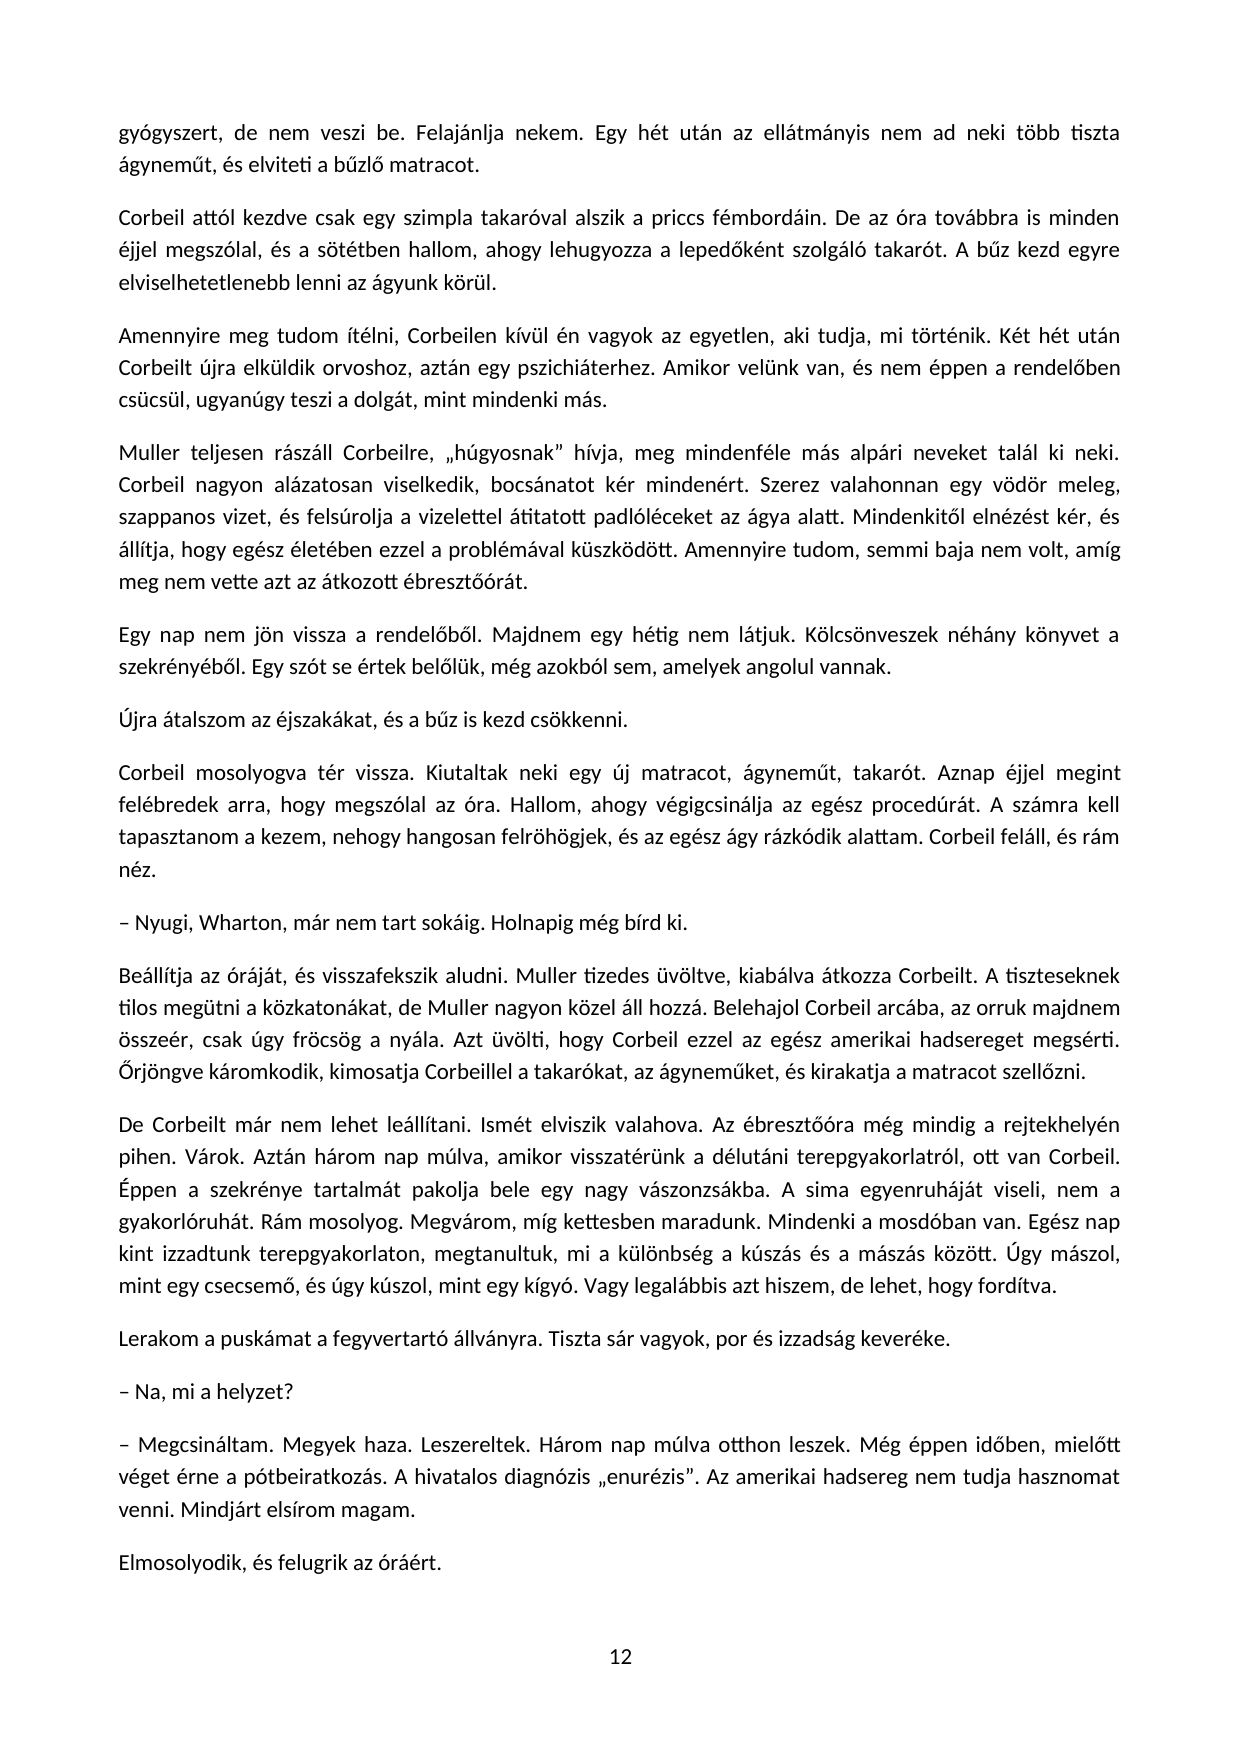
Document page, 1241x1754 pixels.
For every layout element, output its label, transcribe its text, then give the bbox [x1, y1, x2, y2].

text Muller teljesen rászáll Corbeilre, „húgyosnak” hívja, meg mindenféle más alpári neveket talál ki neki. Corbeil nagyon alázatosan viselkedik, bocsánatot kér mindenért. Szerez valahonnan egy vödör meleg, szappanos vizet, és felsúrolja a vizelettel átitatott padlóléceket az ágya alatt. Mindenkitől elnézést kér, és állítja, hogy egész életében ezzel a problémával küszködött. Amennyire tudom, semmi baja nem volt, amíg meg nem vette azt az átkozott ébresztőórát. [118, 438, 1122, 595]
text Lerakom a puskámat a fegyvertartó állványra. Tiszta sár vagyok, por és izzadság keveréke. [118, 1324, 1122, 1352]
text Amennyire meg tudom ítélni, Corbeilen kívül én vagyok az egyetlen, aki tudja, mi történik. Két hét után Corbeilt újra elküldik orvoshoz, aztán egy pszichiáterhez. Amikor velünk van, és nem éppen a rendelőben csücsül, ugyanúgy teszi a dolgát, mint mindenki más. [118, 321, 1122, 413]
text – Na, mi a helyzet? [118, 1377, 1122, 1405]
text De Corbeilt már nem lehet leállítani. Ismét elviszik valahova. Az ébresztőóra még mindig a rejtekhelyén pihen. Várok. Aztán három nap múlva, amikor visszatérünk a délutáni terepgyakorlatról, ott van Corbeil. Éppen a szekrénye tartalmát pakolja bele egy nagy vászonzsákba. A sima egyenruháját viseli, nem a gyakorlóruhát. Rám mosolyog. Megvárom, míg kettesben maradunk. Mindenki a mosdóban van. Egész nap kint izzadtunk terepgyakorlaton, megtanultuk, mi a különbség a kúszás és a mászás között. Úgy mászol, mint egy csecsemő, és úgy kúszol, mint egy kígyó. Vagy legalábbis azt hiszem, de lehet, hogy fordítva. [118, 1110, 1122, 1299]
text – Nyugi, Wharton, már nem tart sokáig. Holnapig még bírd ki. [118, 908, 1122, 936]
text Újra átalszom az éjszakákat, és a bűz is kezd csökkenni. [118, 705, 1122, 733]
text Elmosolyodik, és felugrik az óráért. [118, 1548, 1122, 1576]
text Beállítja az óráját, és visszafekszik aludni. Muller tizedes üvöltve, kiabálva átkozza Corbeilt. A tiszteseknek tilos megütni a közkatonákat, de Muller nagyon közel áll hozzá. Belehajol Corbeil arcába, az orruk majdnem összeér, csak úgy fröcsög a nyála. Azt üvölti, hogy Corbeil ezzel az egész amerikai hadsereget megsérti. Őrjöngve káromkodik, kimosatja Corbeillel a takarókat, az ágyneműket, és kirakatja a matracot szellőzni. [118, 961, 1122, 1085]
text Corbeil mosolyogva tér vissza. Kiutaltak neki egy új matracot, ágyneműt, takarót. Aznap éjjel megint felébredek arra, hogy megszólal az óra. Hallom, ahogy végigcsinálja az egész procedúrát. A számra kell tapasztanom a kezem, nehogy hangosan felröhögjek, és az egész ágy rázkódik alattam. Corbeil feláll, és rám néz. [118, 758, 1122, 883]
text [118, 118, 1122, 178]
text – Megcsináltam. Megyek haza. Leszereltek. Három nap múlva otthon leszek. Még éppen időben, mielőtt véget érne a pótbeiratkozás. A hivatalos diagnózis „enurézis”. Az amerikai hadsereg nem tudja hasznomat venni. Mindjárt elsírom magam. [118, 1430, 1122, 1523]
text Corbeil attól kezdve csak egy szimpla takaróval alszik a priccs fémbordáin. De az óra továbbra is minden éjjel megszólal, és a sötétben hallom, ahogy lehugyozza a lepedőként szolgáló takarót. A bűz kezd egyre elviselhetetlenebb lenni az ágyunk körül. [118, 203, 1122, 296]
text Egy nap nem jön vissza a rendelőből. Majdnem egy hétig nem látjuk. Kölcsönveszek néhány könyvet a szekrényéből. Egy szót se értek belőlük, még azokból sem, amelyek angolul vannak. [118, 620, 1122, 680]
